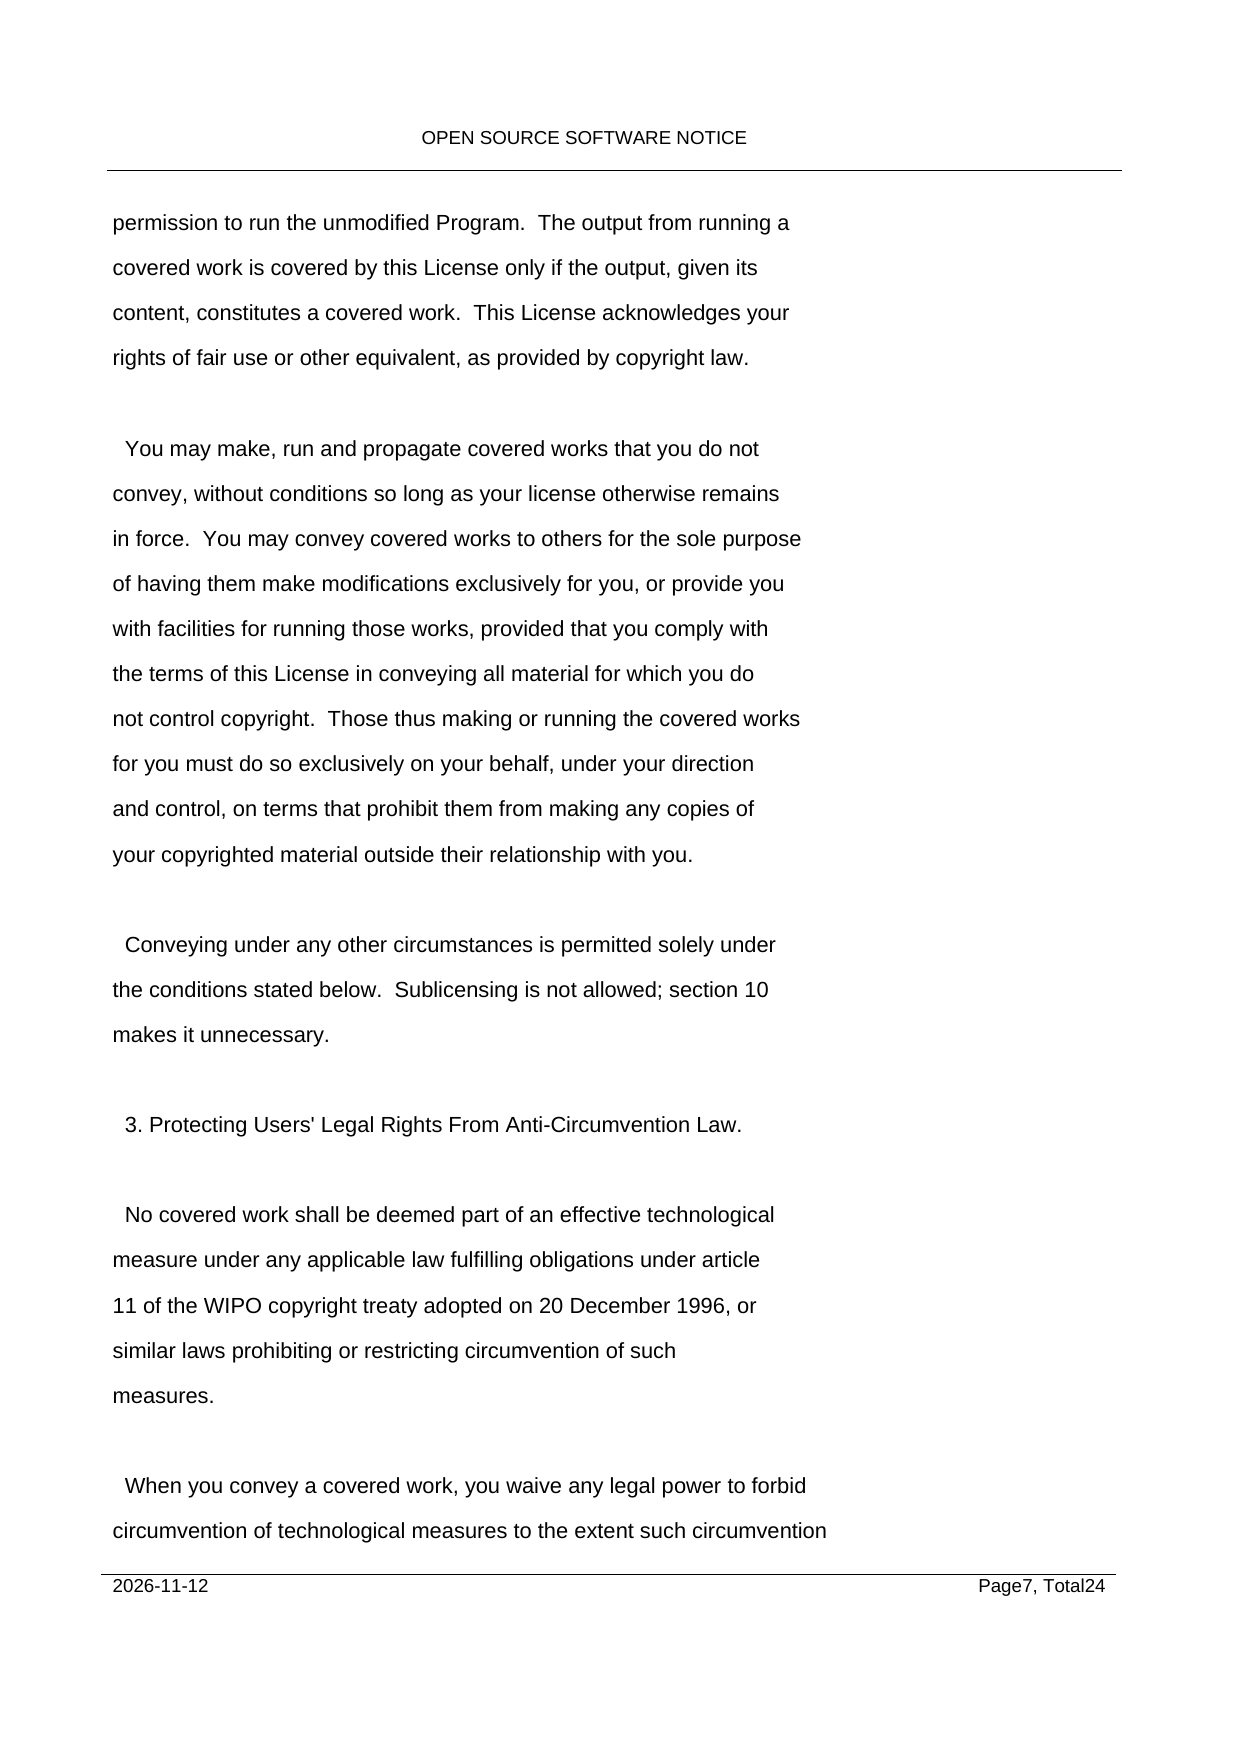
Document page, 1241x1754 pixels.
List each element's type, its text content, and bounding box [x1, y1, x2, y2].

text measure under any applicable law fulfilling obligations under article [112, 1244, 1128, 1276]
text with facilities for running those works, provided that you comply with [112, 612, 1128, 645]
text No covered work shall be deemed part of an effective technological [112, 1199, 1128, 1231]
text content, constitutes a covered work. This License acknowledges your [112, 297, 1128, 329]
text When you convey a covered work, you waive any legal power to forbid [112, 1469, 1128, 1502]
text for you must do so exclusively on your behalf, under your direction [112, 748, 1128, 780]
text not control copyright. Those thus making or running the covered works [112, 702, 1128, 735]
text circumvention of technological measures to the extent such circumvention [112, 1514, 1128, 1547]
text makes it unnecessary. [112, 1018, 1128, 1051]
text similar laws prohibiting or restricting circumvention of such [112, 1334, 1128, 1366]
text your copyrighted material outside their relationship with you. [112, 838, 1128, 870]
text Conveying under any other circumstances is permitted solely under [112, 928, 1128, 961]
text 11 of the WIPO copyright treaty adopted on 20 December 1996, or [112, 1289, 1128, 1321]
text the terms of this License in conveying all material for which you do [112, 657, 1128, 690]
text convey, without conditions so long as your license otherwise remains [112, 477, 1128, 509]
text measures. [112, 1379, 1128, 1412]
text covered work is covered by this License only if the output, given its [112, 251, 1128, 284]
text permission to run the unmodified Program. The output from running a [112, 206, 1128, 239]
text the conditions stated below. Sublicensing is not allowed; section 10 [112, 973, 1128, 1006]
text in force. You may convey covered works to others for the sole purpose [112, 522, 1128, 554]
text rights of fair use or other equivalent, as provided by copyright law. [112, 342, 1128, 374]
text of having them make modifications exclusively for you, or provide you [112, 567, 1128, 600]
text and control, on terms that prohibit them from making any copies of [112, 793, 1128, 825]
text You may make, run and propagate covered works that you do not [112, 432, 1128, 464]
text 3. Protecting Users' Legal Rights From Anti-Circumvention Law. [112, 1108, 1128, 1141]
